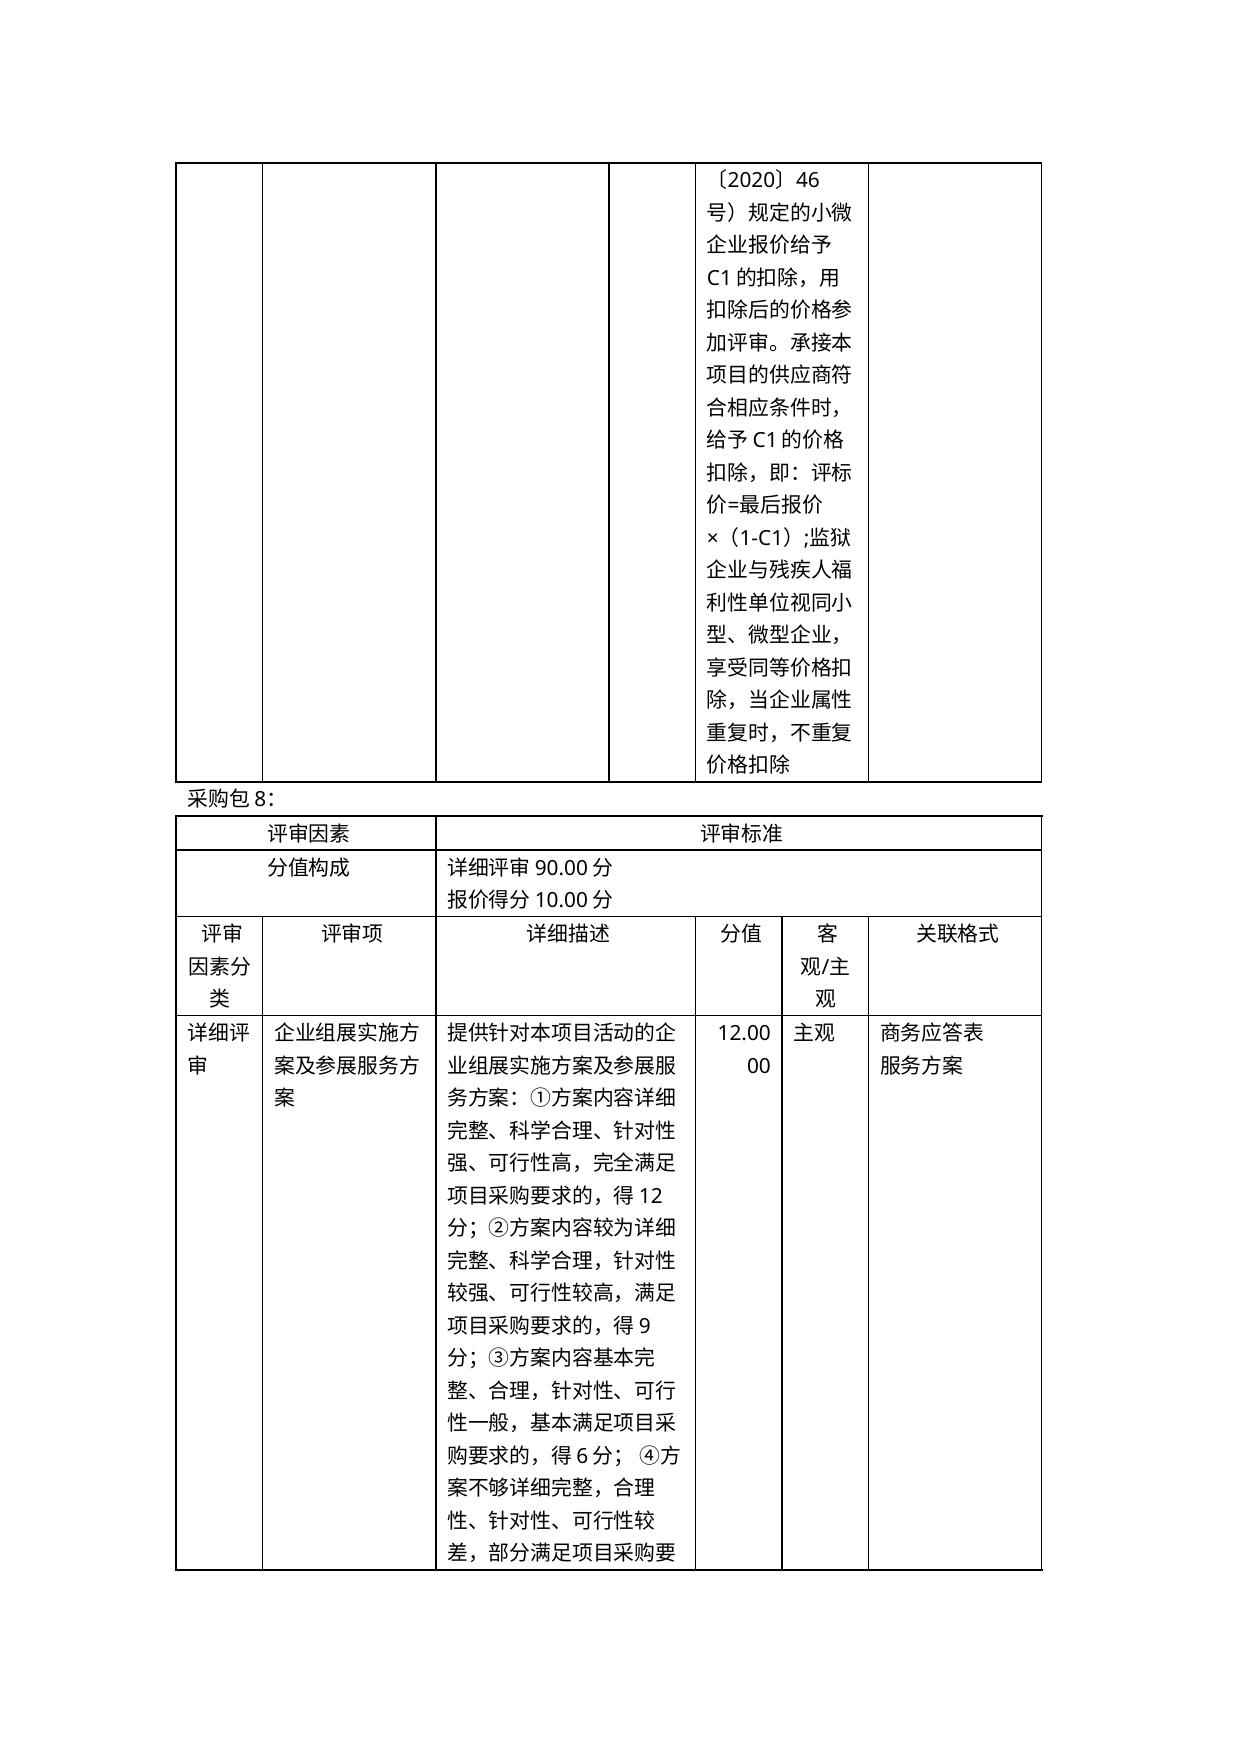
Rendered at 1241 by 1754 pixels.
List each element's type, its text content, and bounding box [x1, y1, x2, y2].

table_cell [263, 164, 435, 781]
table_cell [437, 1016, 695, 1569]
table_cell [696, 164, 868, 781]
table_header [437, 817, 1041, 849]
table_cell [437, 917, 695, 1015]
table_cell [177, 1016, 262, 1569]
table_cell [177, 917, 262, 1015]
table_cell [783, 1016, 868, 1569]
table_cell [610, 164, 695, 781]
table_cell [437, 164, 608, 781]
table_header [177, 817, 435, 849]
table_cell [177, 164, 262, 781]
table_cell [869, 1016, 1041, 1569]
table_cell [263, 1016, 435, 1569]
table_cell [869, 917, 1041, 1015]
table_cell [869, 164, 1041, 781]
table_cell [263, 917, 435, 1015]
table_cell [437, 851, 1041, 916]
text 采购包8： [187, 783, 1053, 815]
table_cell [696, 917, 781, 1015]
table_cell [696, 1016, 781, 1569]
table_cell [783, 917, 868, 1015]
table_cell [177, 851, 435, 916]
